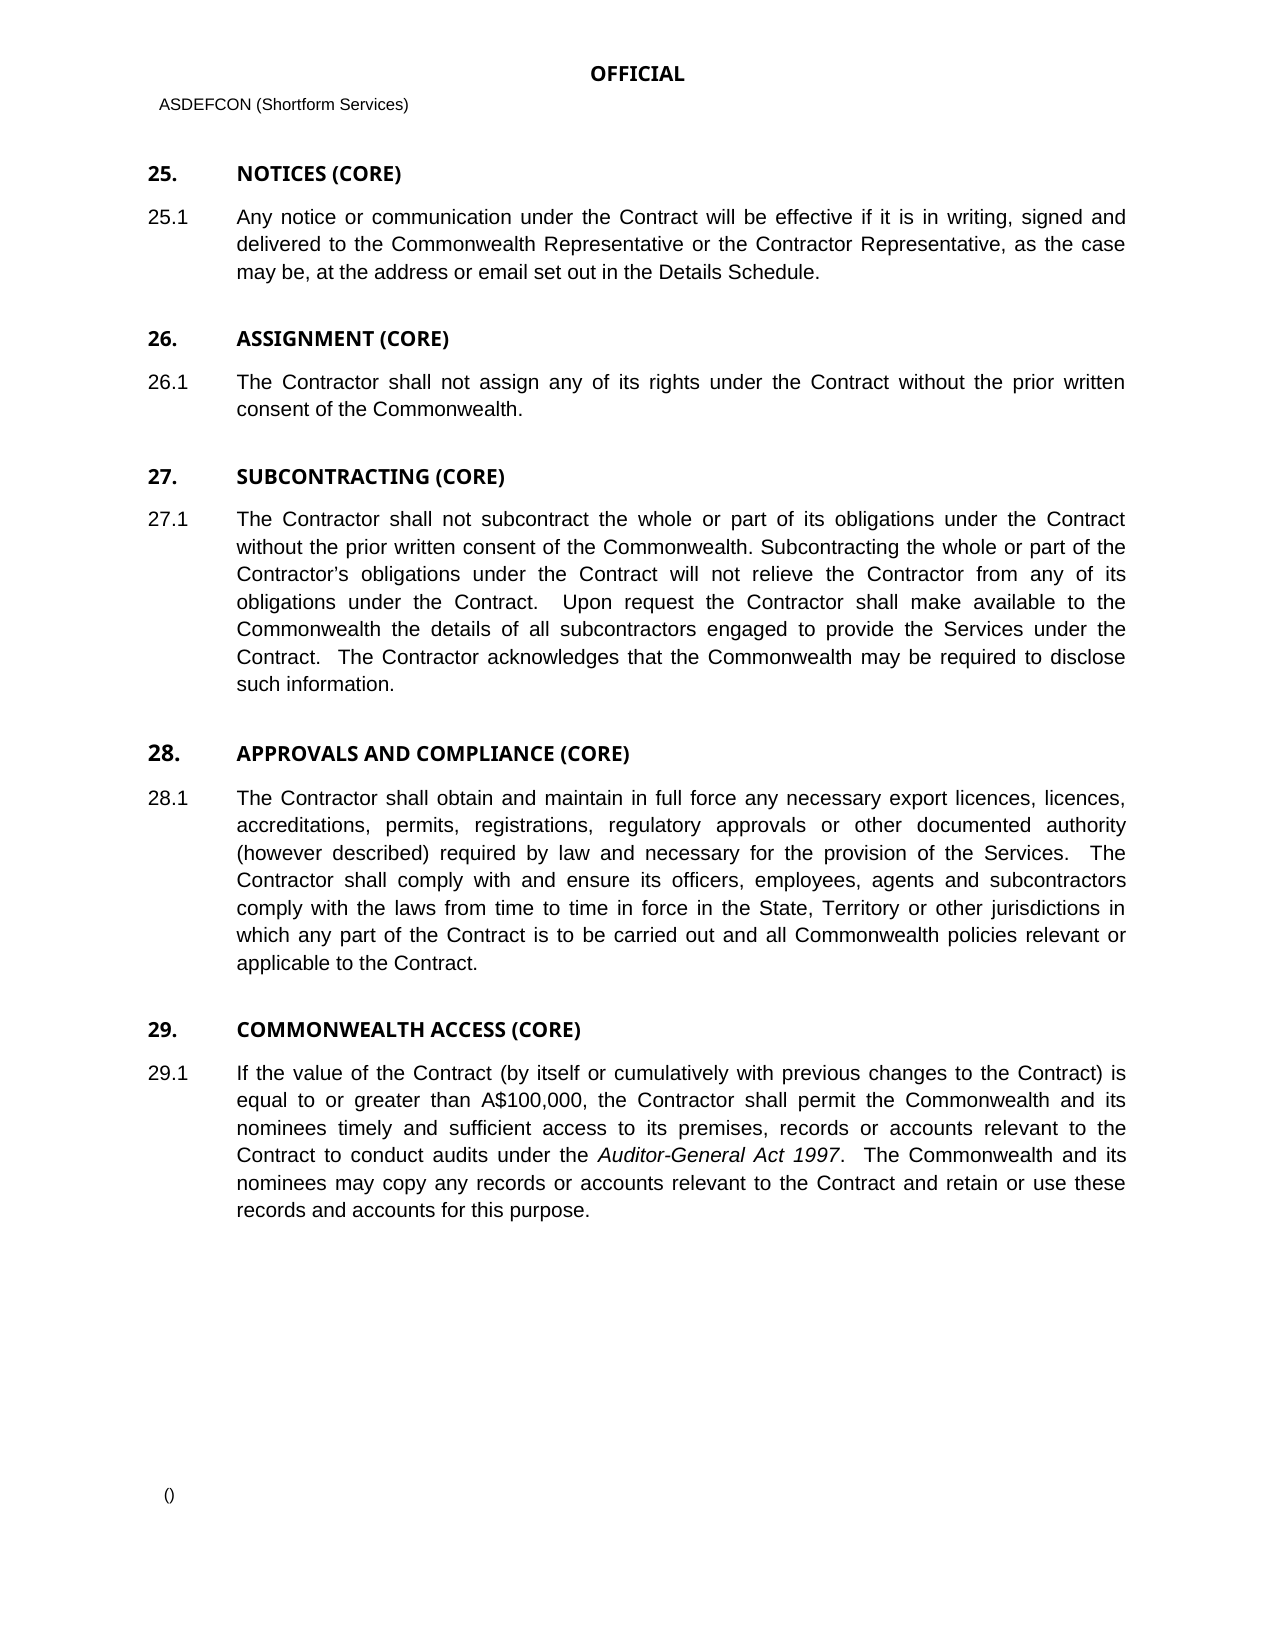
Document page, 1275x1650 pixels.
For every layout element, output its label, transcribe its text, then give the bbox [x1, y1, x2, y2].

text Approvals and Compliance (core) [148, 737, 1127, 768]
text The Contractor shall not assign any of its rights under the Contract without the prior written consent of the Commonwealth. [148, 369, 1127, 421]
text Any notice or communication under the Contract will be effective if it is in writing, signed and delivered to the Commonwealth Representative or the Contractor Representative, as the case may be, at the address or email set out in the Details Schedule. [148, 204, 1127, 283]
text If the value of the Contract (by itself or cumulatively with previous changes to the Contract) is equal to or greater than A$100,000, the Contractor shall permit the Commonwealth and its nominees timely and sufficient access to its premises, records or accounts relevant to the Contract to conduct audits under the Auditor-General Act 1997. The Commonwealth and its nominees may copy any records or accounts relevant to the Contract and retain or use these records and accounts for this purpose. [148, 1061, 1127, 1222]
text Assignment (core) [148, 324, 1127, 353]
text Commonwealth Access (core) [148, 1016, 1127, 1044]
text The Contractor shall obtain and maintain in full force any necessary export licences, licences, accreditations, permits, registrations, regulatory approvals or other documented authority (however described) required by law and necessary for the provision of the Services. The Contractor shall comply with and ensure its officers, employees, agents and subcontractors comply with the laws from time to time in force in the State, Territory or other jurisdictions in which any part of the Contract is to be carried out and all Commonwealth policies relevant or applicable to the Contract. [148, 786, 1127, 974]
text The Contractor shall not subcontract the whole or part of its obligations under the Contract without the prior written consent of the Commonwealth. Subcontracting the whole or part of the Contractor’s obligations under the Contract will not relieve the Contractor from any of its obligations under the Contract. Upon request the Contractor shall make available to the Commonwealth the details of all subcontractors engaged to provide the Services under the Contract. The Contractor acknowledges that the Commonwealth may be required to disclose such information. [148, 507, 1127, 696]
text Subcontracting (core) [148, 462, 1127, 491]
text Notices (core) [148, 159, 1127, 188]
